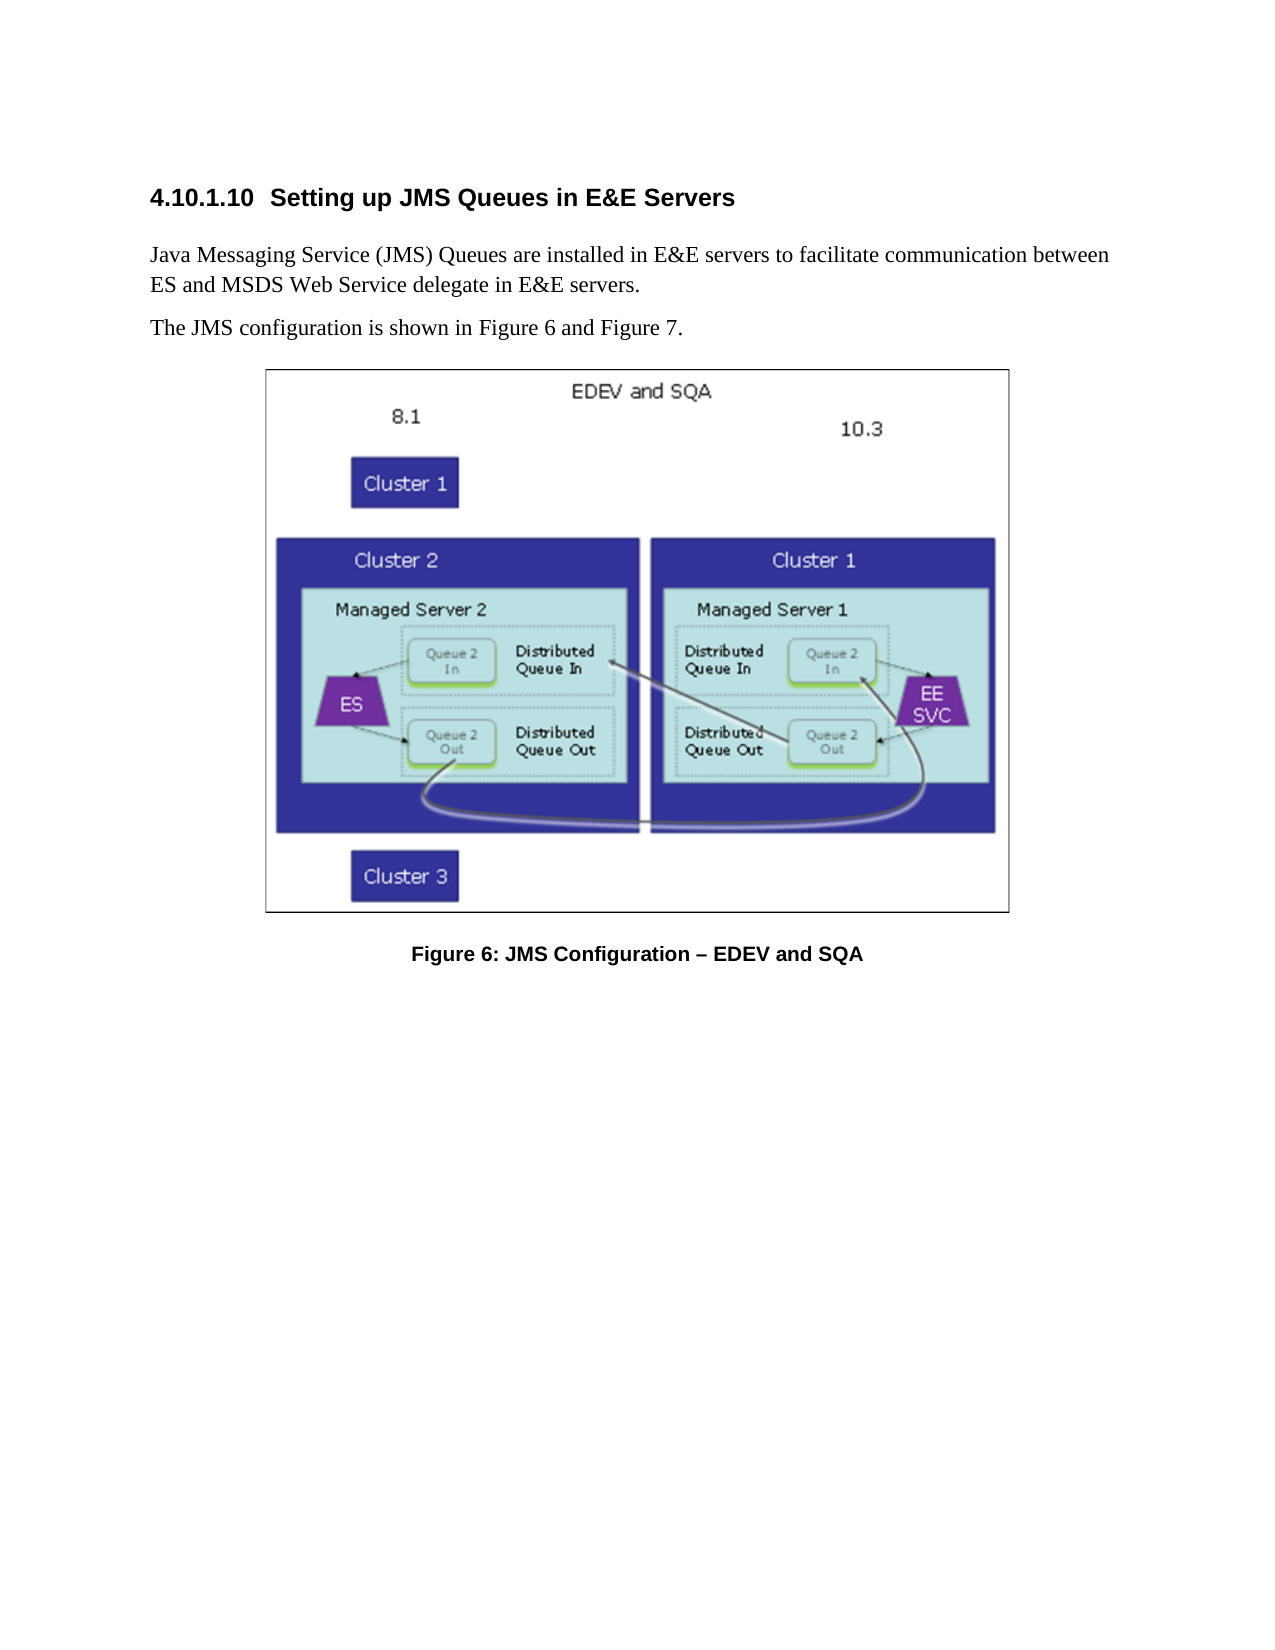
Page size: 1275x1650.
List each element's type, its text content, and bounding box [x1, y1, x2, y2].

text The JMS configuration is shown in Figure 6 and Figure 7. [150, 314, 1125, 340]
subtitle Setting up JMS Queues in E&E Servers [150, 183, 1125, 212]
text Java Messaging Service (JMS) Queues are installed in E&E servers to facilitate communication between ES and MSDS Web Service delegate in E&E servers. [150, 241, 1125, 298]
picture [265, 369, 1010, 913]
